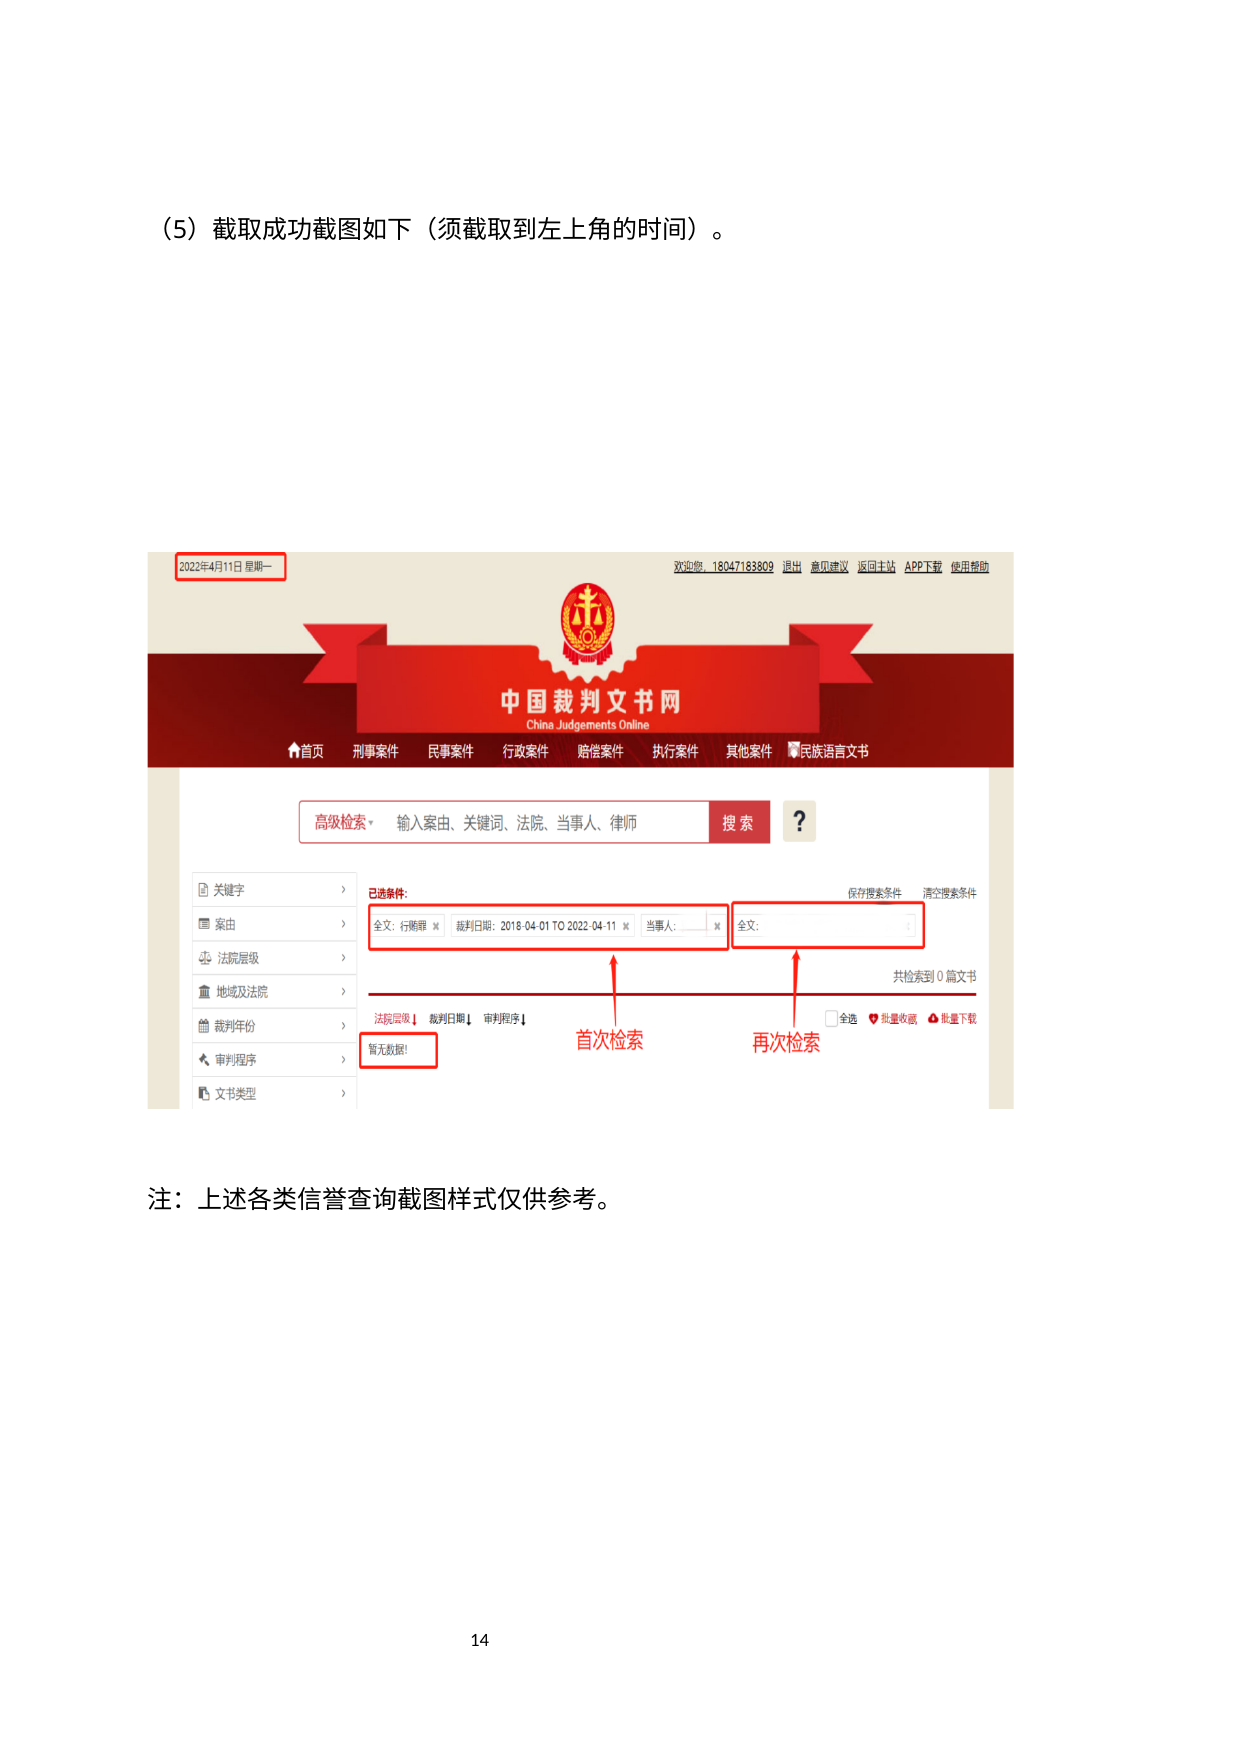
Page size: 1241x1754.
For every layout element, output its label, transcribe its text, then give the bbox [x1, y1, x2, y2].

picture [147, 552, 1014, 1109]
text 注：上述各类信誉查询截图样式仅供参考。 [148, 1163, 1093, 1232]
